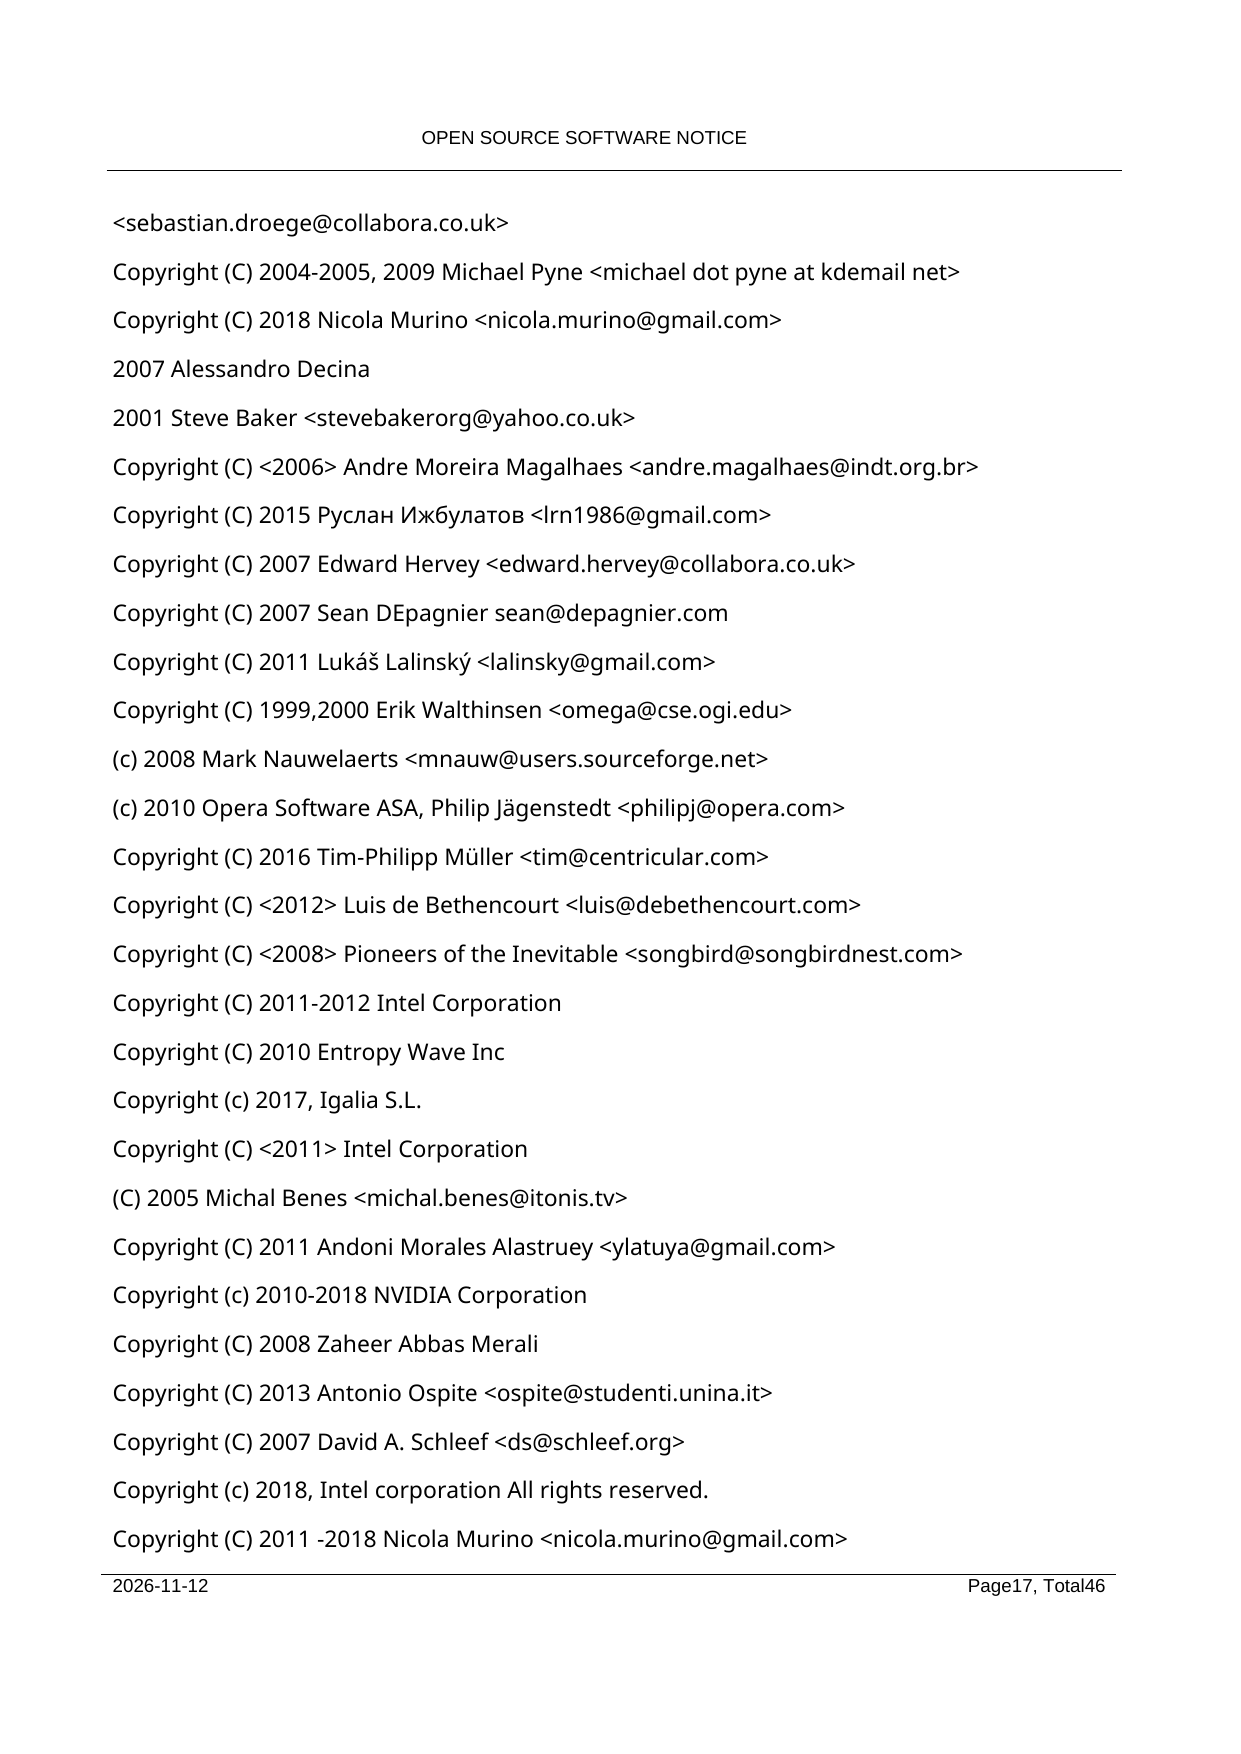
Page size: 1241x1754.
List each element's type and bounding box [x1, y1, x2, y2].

text [112, 206, 1128, 1555]
